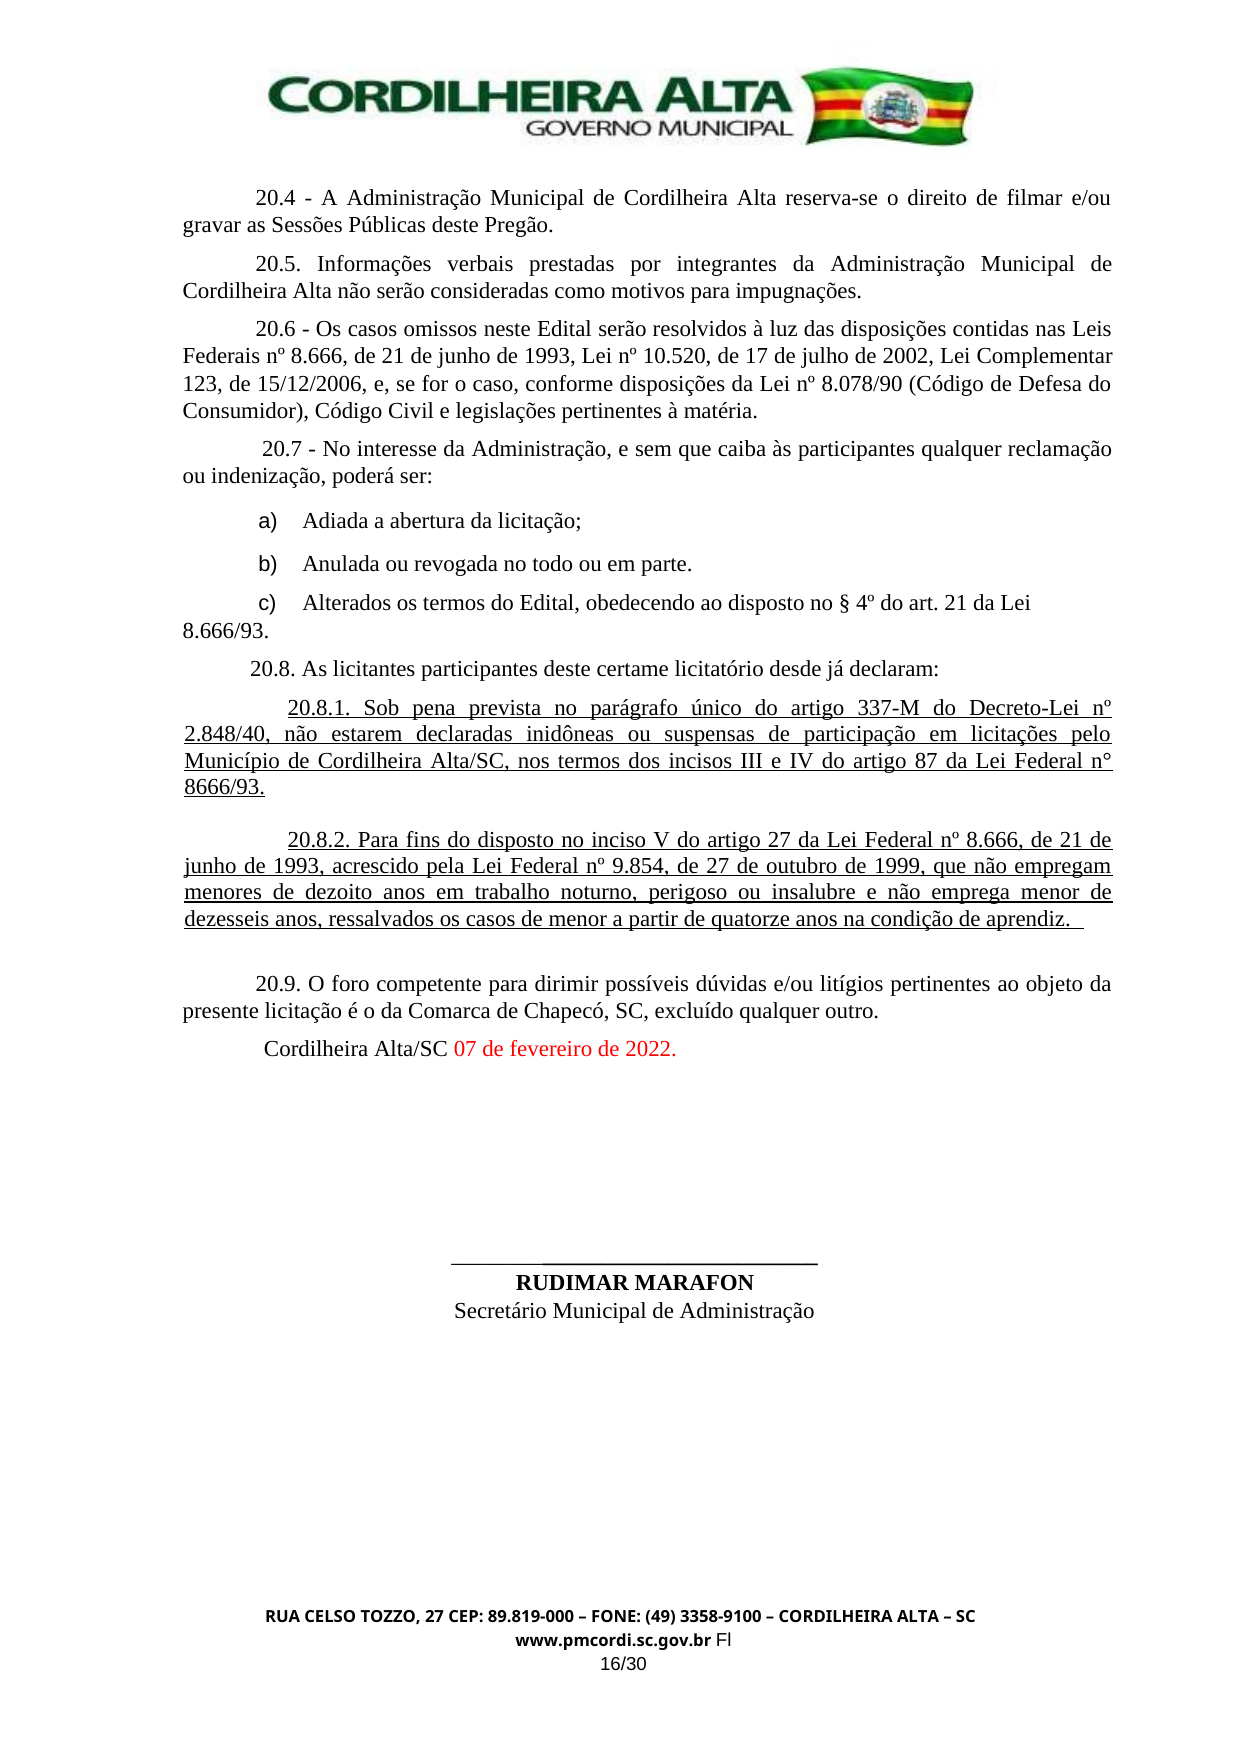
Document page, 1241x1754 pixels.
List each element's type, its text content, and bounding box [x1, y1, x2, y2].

text 20.8.1. Sob pena prevista no parágrafo único do artigo 337-M do Decreto-Lei nº 2.848/40, não estarem declaradas inidôneas ou suspensas de participação em licitações pelo Município de Cordilheira Alta/SC, nos termos dos incisos III e IV do artigo 87 da Lei Federal n° 8666/93. [184, 771, 1113, 799]
text 20.8.2. Para fins do disposto no inciso V do artigo 27 da Lei Federal nº 8.666, de 21 de junho de 1993, acrescido pela Lei Federal nº 9.854, de 27 de outubro de 1999, que não empregam menores de dezoito anos em trabalho noturno, perigoso ou insalubre e não emprega menor de dezesseis anos, ressalvados os casos de menor a partir de quatorze anos na condição de aprendiz. [184, 903, 1113, 931]
picture [245, 43, 997, 171]
text 20.8.2. Para fins do disposto no inciso V do artigo 27 da Lei Federal nº 8.666, de 21 de junho de 1993, acrescido pela Lei Federal nº 9.854, de 27 de outubro de 1999, que não empregam menores de dezoito anos em trabalho noturno, perigoso ou insalubre e não emprega menor de dezesseis anos, ressalvados os casos de menor a partir de quatorze anos na condição de aprendiz. [184, 826, 1113, 875]
list Adiada a abertura da licitação; [258, 507, 1113, 533]
text 8.666/93. [182, 617, 1113, 643]
text 20.6 - Os casos omissos neste Edital serão resolvidos à luz das disposições contidas nas Leis Federais nº 8.666, de 21 de junho de 1993, Lei nº 10.520, de 17 de julho de 2002, Lei Complementar 123, de 15/12/2006, e, se for o caso, conforme disposições da Lei nº 8.078/90 (Código de Defesa do Consumidor), Código Civil e legislações pertinentes à matéria. [182, 315, 1113, 423]
text 20.7 - No interesse da Administração, e sem que caiba às participantes qualquer reclamação ou indenização, poderá ser: [182, 435, 1113, 489]
text 20.8. As licitantes participantes deste certame licitatório desde já declaram: [147, 655, 1113, 682]
text 20.8.2. Para fins do disposto no inciso V do artigo 27 da Lei Federal nº 8.666, de 21 de junho de 1993, acrescido pela Lei Federal nº 9.854, de 27 de outubro de 1999, que não empregam menores de dezoito anos em trabalho noturno, perigoso ou insalubre e não emprega menor de dezesseis anos, ressalvados os casos de menor a partir de quatorze anos na condição de aprendiz. [184, 876, 1113, 901]
text ________________________________ [146, 1241, 1123, 1267]
text 20.4 - A Administração Municipal de Cordilheira Alta reserva-se o direito de filmar e/ou gravar as Sessões Públicas deste Pregão. [182, 184, 1113, 237]
text Cordilheira Alta/SC 07 de fevereiro de 2022. [258, 1036, 1123, 1062]
text 20.9. O foro competente para dirimir possíveis dúvidas e/ou litígios pertinentes ao objeto da presente licitação é o da Comarca de Chapecó, SC, excluído qualquer outro. [182, 970, 1113, 1023]
list Alterados os termos do Edital, obedecendo ao disposto no § 4º do art. 21 da Lei [258, 589, 1113, 615]
text 20.8.1. Sob pena prevista no parágrafo único do artigo 337-M do Decreto-Lei nº 2.848/40, não estarem declaradas inidôneas ou suspensas de participação em licitações pelo Município de Cordilheira Alta/SC, nos termos dos incisos III e IV do artigo 87 da Lei Federal n° 8666/93. [184, 694, 1113, 770]
list Anulada ou revogada no todo ou em parte. [258, 550, 1113, 576]
text RUDIMAR MARAFON [147, 1269, 1123, 1295]
text 20.5. Informações verbais prestadas por integrantes da Administração Municipal de Cordilheira Alta não serão consideradas como motivos para impugnações. [182, 250, 1113, 303]
text Secretário Municipal de Administração [146, 1297, 1123, 1323]
